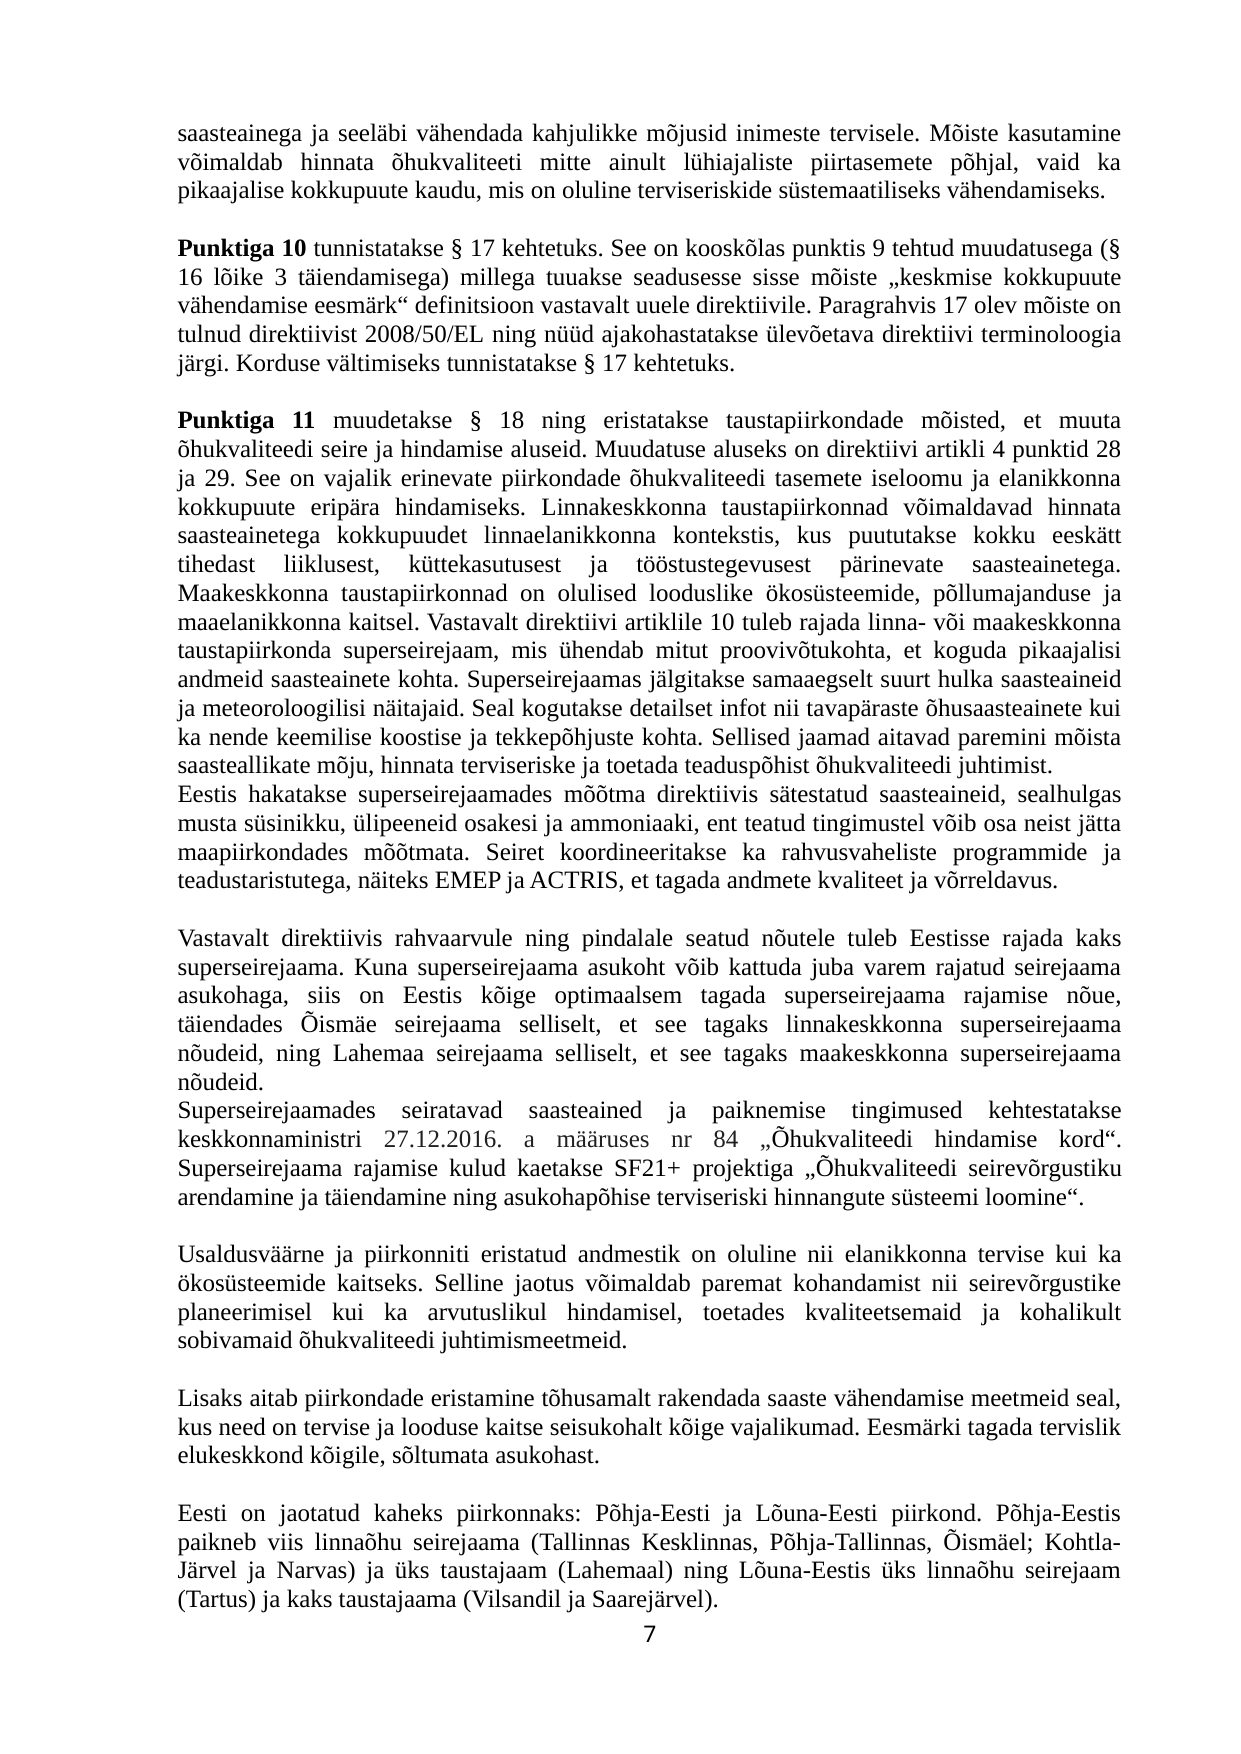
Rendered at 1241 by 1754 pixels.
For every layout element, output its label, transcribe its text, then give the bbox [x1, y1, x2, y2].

text Punktiga 11 muudetakse § 18 ning eristatakse taustapiirkondade mõisted, et muuta õhukvaliteedi seire ja hindamise aluseid. Muudatuse aluseks on direktiivi artikli 4 punktid 28 ja 29. See on vajalik erinevate piirkondade õhukvaliteedi tasemete iseloomu ja elanikkonna kokkupuute eripära hindamiseks. Linnakeskkonna taustapiirkonnad võimaldavad hinnata saasteainetega kokkupuudet linnaelanikkonna kontekstis, kus puututakse kokku eeskätt tihedast liiklusest, küttekasutusest ja tööstustegevusest pärinevate saasteainetega. Maakeskkonna taustapiirkonnad on olulised looduslike ökosüsteemide, põllumajanduse ja maaelanikkonna kaitsel. Vastavalt direktiivi artiklile 10 tuleb rajada linna- või maakeskkonna taustapiirkonda superseirejaam, mis ühendab mitut proovivõtukohta, et koguda pikaajalisi andmeid saasteainete kohta. Superseirejaamas jälgitakse samaaegselt suurt hulka saasteaineid ja meteoroloogilisi näitajaid. Seal kogutakse detailset infot nii tavapäraste õhusaasteainete kui ka nende keemilise koostise ja tekkepõhjuste kohta. Sellised jaamad aitavad paremini mõista saasteallikate mõju, hinnata terviseriske ja toetada teaduspõhist õhukvaliteedi juhtimist. [177, 406, 1122, 779]
text Vastavalt direktiivis rahvaarvule ning pindalale seatud nõutele tuleb Eestisse rajada kaks superseirejaama. Kuna superseirejaama asukoht võib kattuda juba varem rajatud seirejaama asukohaga, siis on Eestis kõige optimaalsem tagada superseirejaama rajamise nõue, täiendades Õismäe seirejaama selliselt, et see tagaks linnakeskkonna superseirejaama nõudeid, ning Lahemaa seirejaama selliselt, et see tagaks maakeskkonna superseirejaama nõudeid. [177, 923, 1122, 1096]
text Superseirejaamades seiratavad saasteained ja paiknemise tingimused kehtestatakse keskkonnaministri 27.12.2016. a määruses nr 84 „Õhukvaliteedi hindamise kord“. Superseirejaama rajamise kulud kaetakse SF21+ projektiga „Õhukvaliteedi seirevõrgustiku arendamine ja täiendamine ning asukohapõhise terviseriski hinnangute süsteemi loomine“. [177, 1096, 1122, 1211]
text Punktiga 10 tunnistatakse § 17 kehtetuks. See on kooskõlas punktis 9 tehtud muudatusega (§ 16 lõike 3 täiendamisega) millega tuuakse seadusesse sisse mõiste „keskmise kokkupuute vähendamise eesmärk“ definitsioon vastavalt uuele direktiivile. Paragrahvis 17 olev mõiste on tulnud direktiivist 2008/50/EL ning nüüd ajakohastatakse ülevõetava direktiivi terminoloogia järgi. Korduse vältimiseks tunnistatakse § 17 kehtetuks. [177, 233, 1122, 377]
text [177, 118, 1122, 204]
text Eesti on jaotatud kaheks piirkonnaks: Põhja-Eesti ja Lõuna-Eesti piirkond. Põhja-Eestis paikneb viis linnaõhu seirejaama (Tallinnas Kesklinnas, Põhja-Tallinnas, Õismäel; Kohtla-Järvel ja Narvas) ja üks taustajaam (Lahemaal) ning Lõuna-Eestis üks linnaõhu seirejaam (Tartus) ja kaks taustajaama (Vilsandil ja Saarejärvel). [177, 1498, 1122, 1613]
text Usaldusväärne ja piirkonniti eristatud andmestik on oluline nii elanikkonna tervise kui ka ökosüsteemide kaitseks. Selline jaotus võimaldab paremat kohandamist nii seirevõrgustike planeerimisel kui ka arvutuslikul hindamisel, toetades kvaliteetsemaid ja kohalikult sobivamaid õhukvaliteedi juhtimismeetmeid. [177, 1239, 1122, 1354]
text Eestis hakatakse superseirejaamades mõõtma direktiivis sätestatud saasteaineid, sealhulgas musta süsinikku, ülipeeneid osakesi ja ammoniaaki, ent teatud tingimustel võib osa neist jätta maapiirkondades mõõtmata. Seiret koordineeritakse ka rahvusvaheliste programmide ja teadustaristutega, näiteks EMEP ja ACTRIS, et tagada andmete kvaliteet ja võrreldavus. [177, 779, 1122, 894]
text Lisaks aitab piirkondade eristamine tõhusamalt rakendada saaste vähendamise meetmeid seal, kus need on tervise ja looduse kaitse seisukohalt kõige vajalikumad. Eesmärki tagada tervislik elukeskkond kõigile, sõltumata asukohast. [177, 1383, 1122, 1469]
